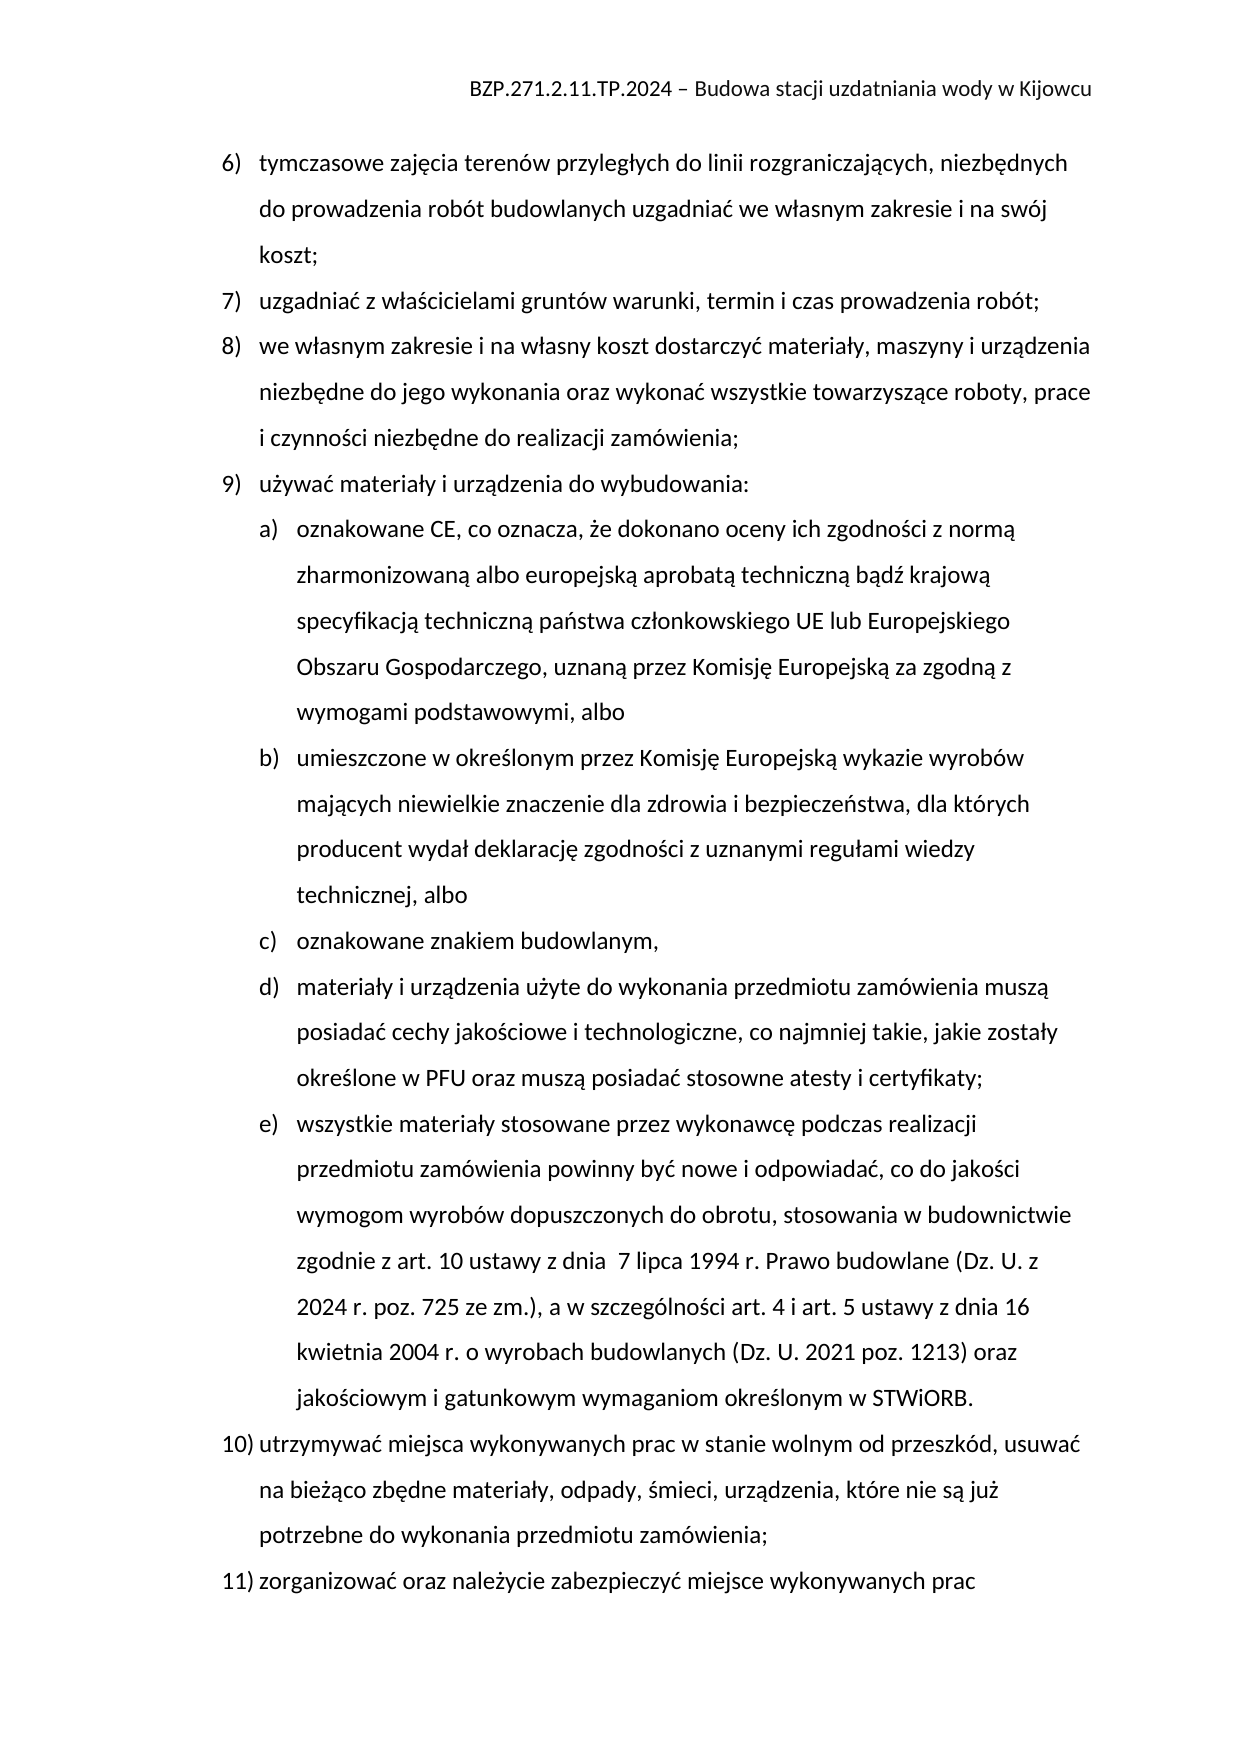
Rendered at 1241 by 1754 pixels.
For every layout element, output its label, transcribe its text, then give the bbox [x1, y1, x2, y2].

list tymczasowe zajęcia terenów przyległych do linii rozgraniczających, niezbędnych do prowadzenia robót budowlanych uzgadniać we własnym zakresie i na swój koszt; [221, 148, 1093, 269]
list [221, 1565, 1093, 1596]
list umieszczone w określonym przez Komisję Europejską wykazie wyrobów mających niewielkie znaczenie dla zdrowia i bezpieczeństwa, dla których producent wydał deklarację zgodności z uznanymi regułami wiedzy technicznej, albo [259, 742, 1093, 910]
list uzgadniać z właścicielami gruntów warunki, termin i czas prowadzenia robót; [221, 285, 1093, 315]
list materiały i urządzenia użyte do wykonania przedmiotu zamówienia muszą posiadać cechy jakościowe i technologiczne, co najmniej takie, jakie zostały określone w PFU oraz muszą posiadać stosowne atesty i certyfikaty; [259, 971, 1093, 1093]
list oznakowane znakiem budowlanym, [259, 925, 1093, 956]
list używać materiały i urządzenia do wybudowania: [221, 468, 1093, 498]
list we własnym zakresie i na własny koszt dostarczyć materiały, maszyny i urządzenia niezbędne do jego wykonania oraz wykonać wszystkie towarzyszące roboty, prace i czynności niezbędne do realizacji zamówienia; [221, 331, 1093, 452]
list utrzymywać miejsca wykonywanych prac w stanie wolnym od przeszkód, usuwać na bieżąco zbędne materiały, odpady, śmieci, urządzenia, które nie są już potrzebne do wykonania przedmiotu zamówienia; [221, 1428, 1093, 1550]
list oznakowane CE, co oznacza, że dokonano oceny ich zgodności z normą zharmonizowaną albo europejską aprobatą techniczną bądź krajową specyfikacją techniczną państwa członkowskiego UE lub Europejskiego Obszaru Gospodarczego, uznaną przez Komisję Europejską za zgodną z wymogami podstawowymi, albo [259, 513, 1093, 727]
list wszystkie materiały stosowane przez wykonawcę podczas realizacji przedmiotu zamówienia powinny być nowe i odpowiadać, co do jakości wymogom wyrobów dopuszczonych do obrotu, stosowania w budownictwie zgodnie z art. 10 ustawy z dnia 7 lipca 1994 r. Prawo budowlane (Dz. U. z 2024 r. poz. 725 ze zm.), a w szczególności art. 4 i art. 5 ustawy z dnia 16 kwietnia 2004 r. o wyrobach budowlanych (Dz. U. 2021 poz. 1213) oraz jakościowym i gatunkowym wymaganiom określonym w STWiORB. [259, 1108, 1093, 1413]
